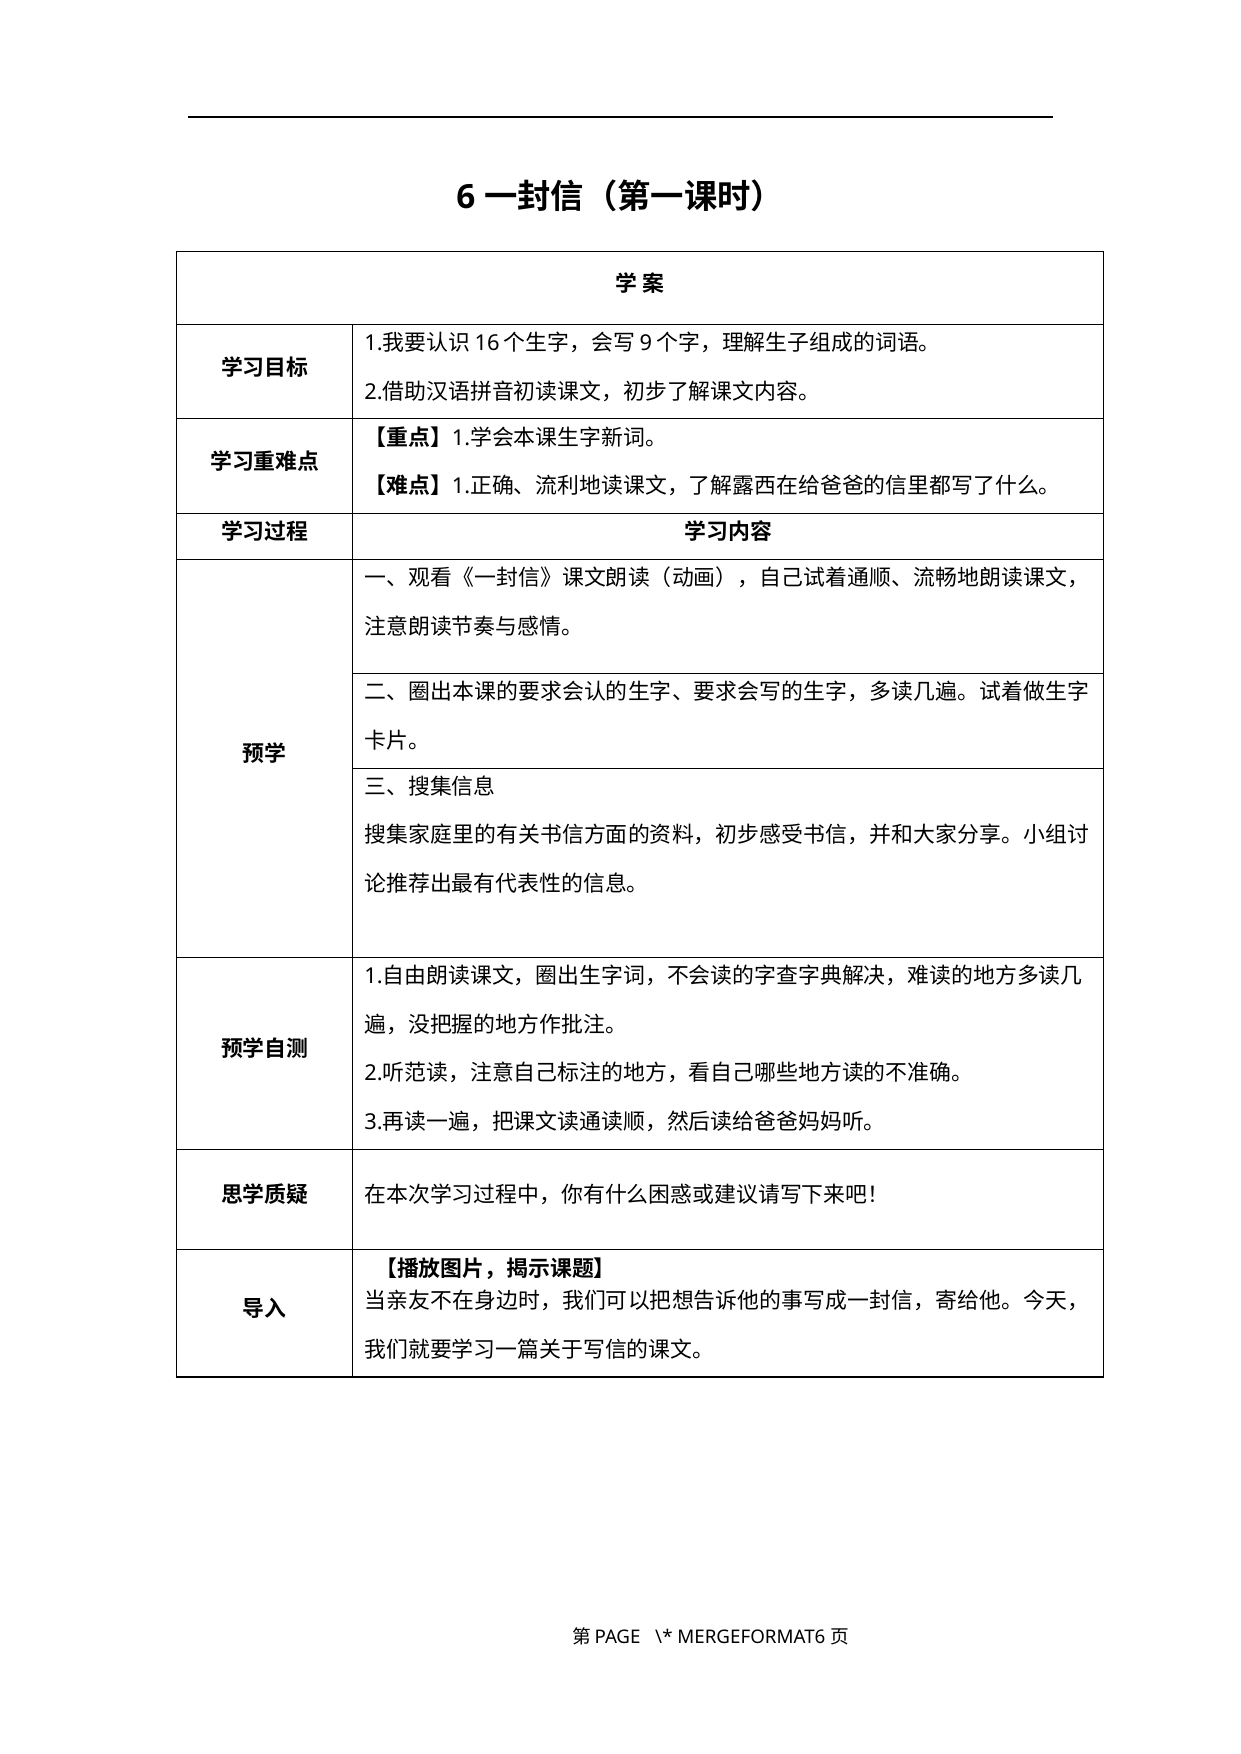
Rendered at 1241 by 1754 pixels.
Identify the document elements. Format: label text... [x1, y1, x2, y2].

table_cell 在本次学习过程中，你有什么困惑或建议请写下来吧！ [353, 1150, 1103, 1249]
table_header 学 案 [177, 252, 1103, 324]
table_cell 1.我要认识16个生字，会写9个字，理解生子组成的词语。 2.借助汉语拼音初读课文，初步了解课文内容。 [353, 325, 1103, 418]
table_cell 1.自由朗读课文，圈出生字词，不会读的字查字典解决，难读的地方多读几遍，没把握的地方作批注。 2.听范读，注意自己标注的地方，看自己哪些地方读的不准确。 3.再读一遍，把课文读通读顺，然后读给爸爸妈妈听。 [353, 958, 1103, 1148]
table_cell 预学自测 [177, 958, 352, 1148]
table_cell 学习内容 [353, 514, 1103, 559]
table_cell 学习重难点 [177, 419, 352, 513]
table_cell 思学质疑 [177, 1150, 352, 1249]
table_cell 学习过程 [177, 514, 352, 559]
table_cell 【重点】1.学会本课生字新词。 【难点】1.正确、流利地读课文，了解露西在给爸爸的信里都写了什么。 [353, 419, 1103, 513]
table_cell 二、圈出本课的要求会认的生字、要求会写的生字，多读几遍。试着做生字卡片。 [353, 674, 1103, 767]
table_cell 预学 [177, 560, 352, 957]
text 6 一封信（第一课时） [187, 162, 1053, 227]
table_cell 学习目标 [177, 325, 352, 418]
table_cell 导入 [177, 1250, 352, 1376]
table_cell 一、观看《一封信》课文朗读（动画），自己试着通顺、流畅地朗读课文，注意朗读节奏与感情。 [353, 560, 1103, 673]
table_cell 【播放图片，揭示课题】 当亲友不在身边时，我们可以把想告诉他的事写成一封信，寄给他。今天，我们就要学习一篇关于写信的课文。 [353, 1250, 1103, 1376]
table_cell 三、搜集信息 搜集家庭里的有关书信方面的资料，初步感受书信，并和大家分享。小组讨论推荐出最有代表性的信息。 [353, 769, 1103, 957]
